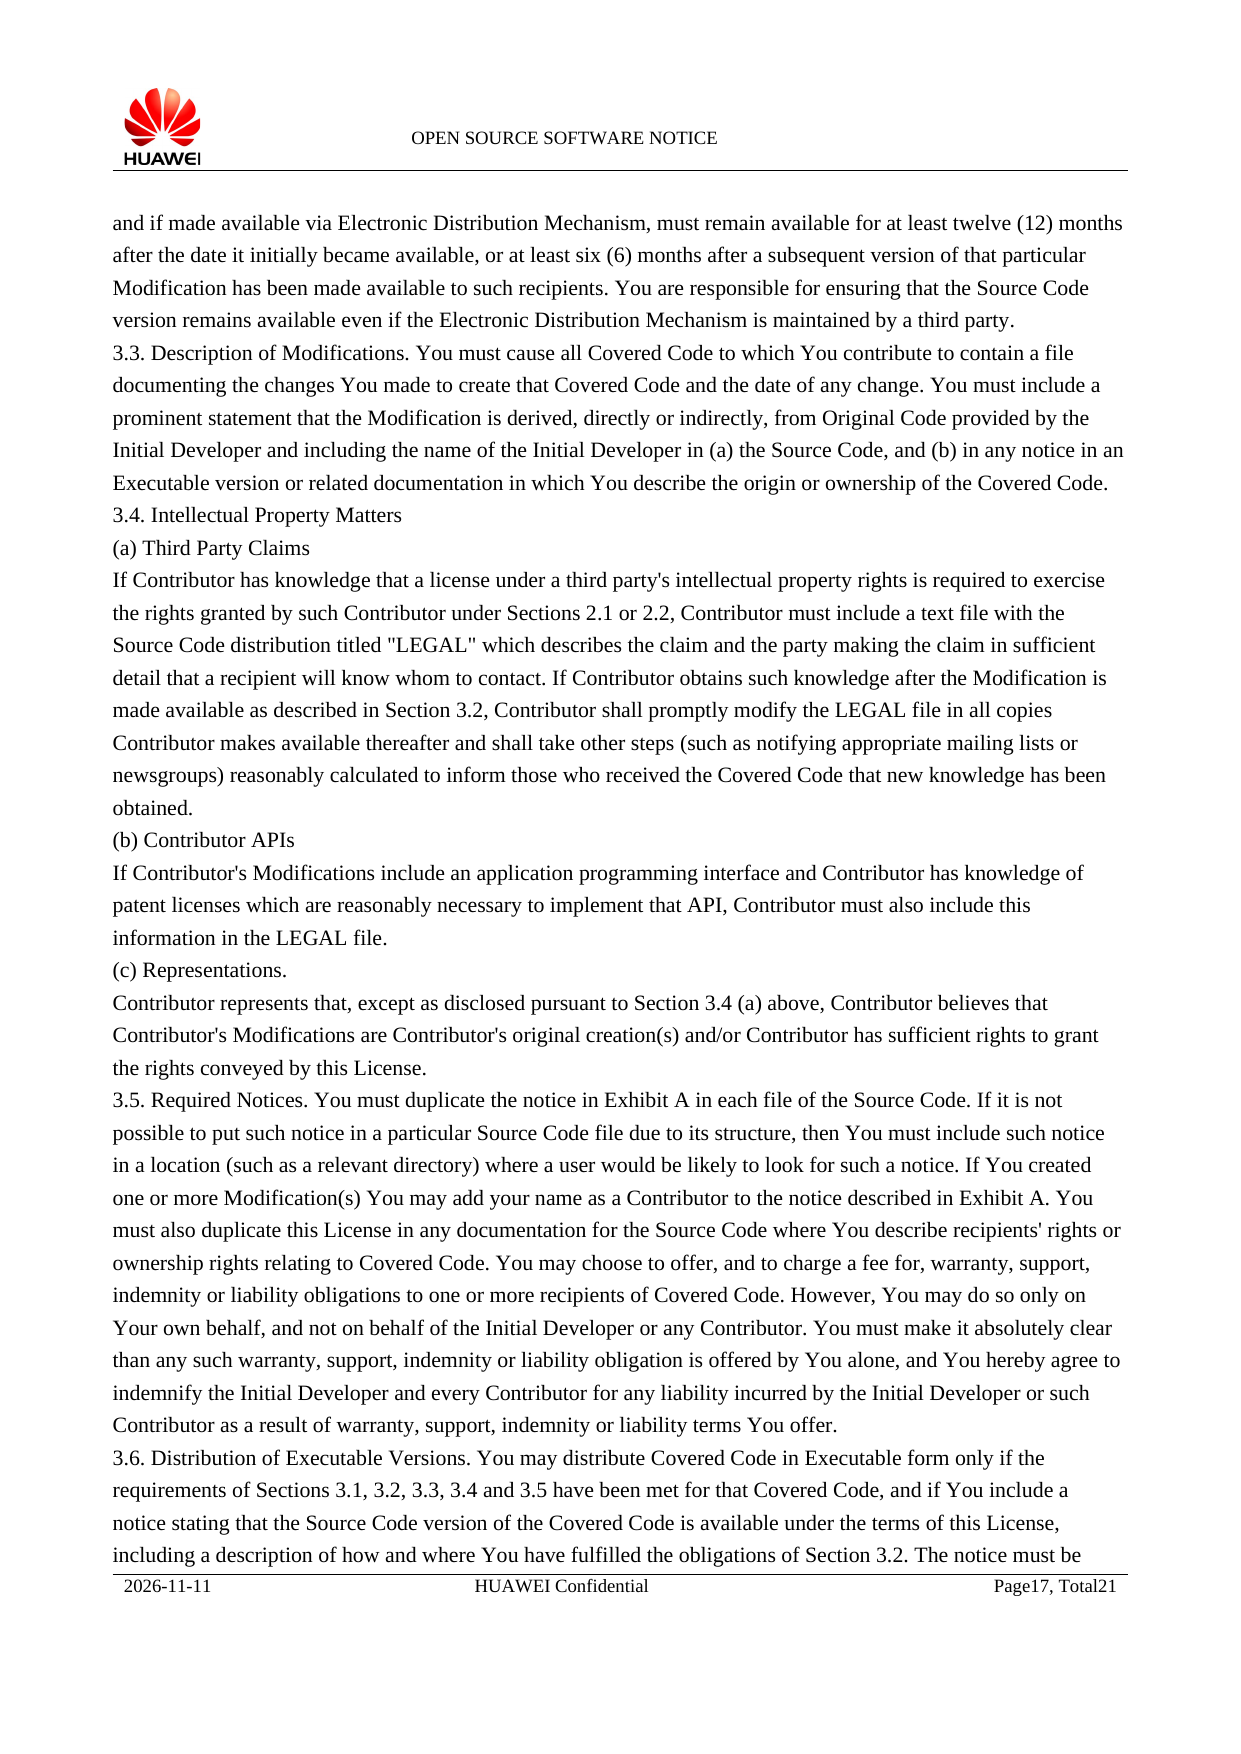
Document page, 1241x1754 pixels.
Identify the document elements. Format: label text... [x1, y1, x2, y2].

picture [124, 88, 201, 165]
